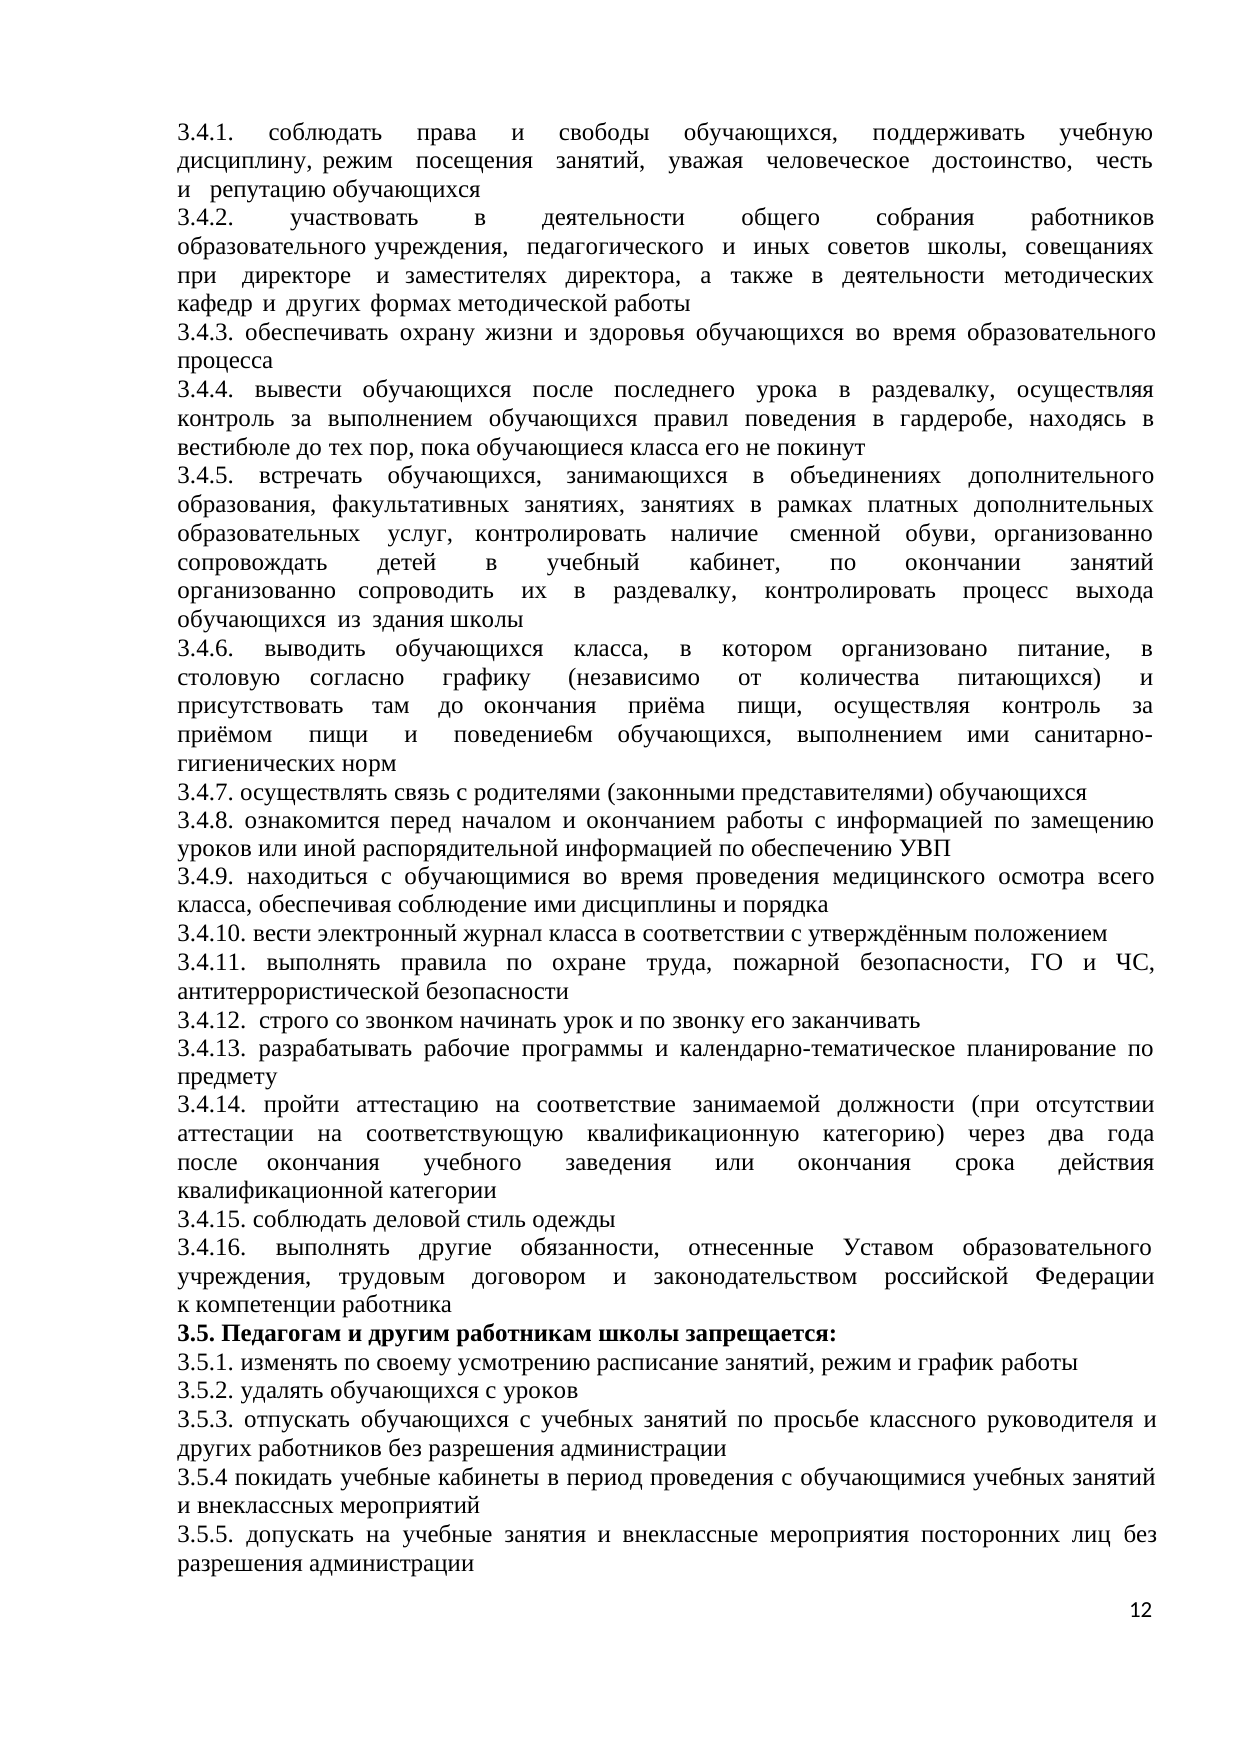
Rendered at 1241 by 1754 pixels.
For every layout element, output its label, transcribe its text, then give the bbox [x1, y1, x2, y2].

text 3.4.13. разрабатывать рабочие программы и календарно-тематическое планирование по предмету [177, 1033, 1157, 1090]
text 3.5.3. отпускать обучающихся с учебных занятий по просьбе классного руководителя и других работников без разрешения администрации [177, 1404, 1158, 1462]
text 3.4.6. выводить обучающихся класса, в котором организовано питание, в столовую согласно графику (независимо от количества питающихся) и присутствовать там до окончания приёма пищи, осуществляя контроль за приёмом пищи и поведение6м обучающихся, выполнением ими санитарно-гигиенических норм [177, 633, 1153, 777]
text 3.5. Педагогам и другим работникам школы запрещается: [177, 1319, 1154, 1347]
text 12 [1129, 1595, 1154, 1623]
text 3.4.10. вести электронный журнал класса в соответствии с утверждённым положением 3.4.11. выполнять правила по охране труда, пожарной безопасности, ГО и ЧС, антитеррористической безопасности [177, 918, 1158, 1005]
text 3.4.1. соблюдать права и свободы обучающихся, поддерживать учебную дисциплину, режим посещения занятий, уважая человеческое достоинство, честь и репутацию обучающихся [177, 117, 1153, 203]
text 3.4.16. выполнять другие обязанности, отнесенные Уставом образовательного учреждения, трудовым договором и законодательством российской Федерации к компетенции работника [177, 1233, 1154, 1318]
text 3.4.5. встречать обучающихся, занимающихся в объединениях дополнительного образования, факультативных занятиях, занятиях в рамках платных дополнительных образовательных услуг, контролировать наличие сменной обуви, организованно сопровождать детей в учебный кабинет, по окончании занятий организованно сопроводить их в раздевалку, контролировать процесс выхода обучающихся из здания школы [177, 461, 1154, 633]
text 3.4.14. пройти аттестацию на соответствие занимаемой должности (при отсутствии аттестации на соответствующую квалификационную категорию) через два года после окончания учебного заведения или окончания срока действия квалификационной категории [177, 1090, 1154, 1204]
text 3.4.2. участвовать в деятельности общего собрания работников образовательного учреждения, педагогического и иных советов школы, совещаниях при директоре и заместителях директора, а также в деятельности методических кафедр и других формах методической работы [177, 203, 1154, 317]
text 3.4.7. осуществлять связь с родителями (законными представителями) обучающихся [177, 777, 1154, 806]
text 3.4.9. находиться с обучающимися во время проведения медицинского осмотра всего класса, обеспечивая соблюдение ими дисциплины и порядка [177, 862, 1157, 918]
text 3.5.1. изменять по своему усмотрению расписание занятий, режим и график работы 3.5.2. удалять обучающихся с уроков [177, 1347, 1079, 1404]
text 3.4.8. ознакомится перед началом и окончанием работы с информацией по замещению уроков или иной распорядительной информацией по обеспечению УВП [177, 806, 1158, 862]
text 3.4.3. обеспечивать охрану жизни и здоровья обучающихся во время образовательного процесса [177, 317, 1158, 374]
text 3.4.12. строго со звонком начинать урок и по звонку его заканчивать [177, 1005, 1154, 1033]
text 3.4.15. соблюдать деловой стиль одежды [177, 1204, 1154, 1233]
text 3.5.4 покидать учебные кабинеты в период проведения с обучающимися учебных занятий и внеклассных мероприятий [177, 1462, 1158, 1519]
text 3.4.4. вывести обучающихся после последнего урока в раздевалку, осуществляя контроль за выполнением обучающихся правил поведения в гардеробе, находясь в вестибюле до тех пор, пока обучающиеся класса его не покинут [177, 374, 1154, 461]
text 3.5.5. допускать на учебные занятия и внеклассные мероприятия посторонних лиц без разрешения администрации [177, 1519, 1158, 1577]
